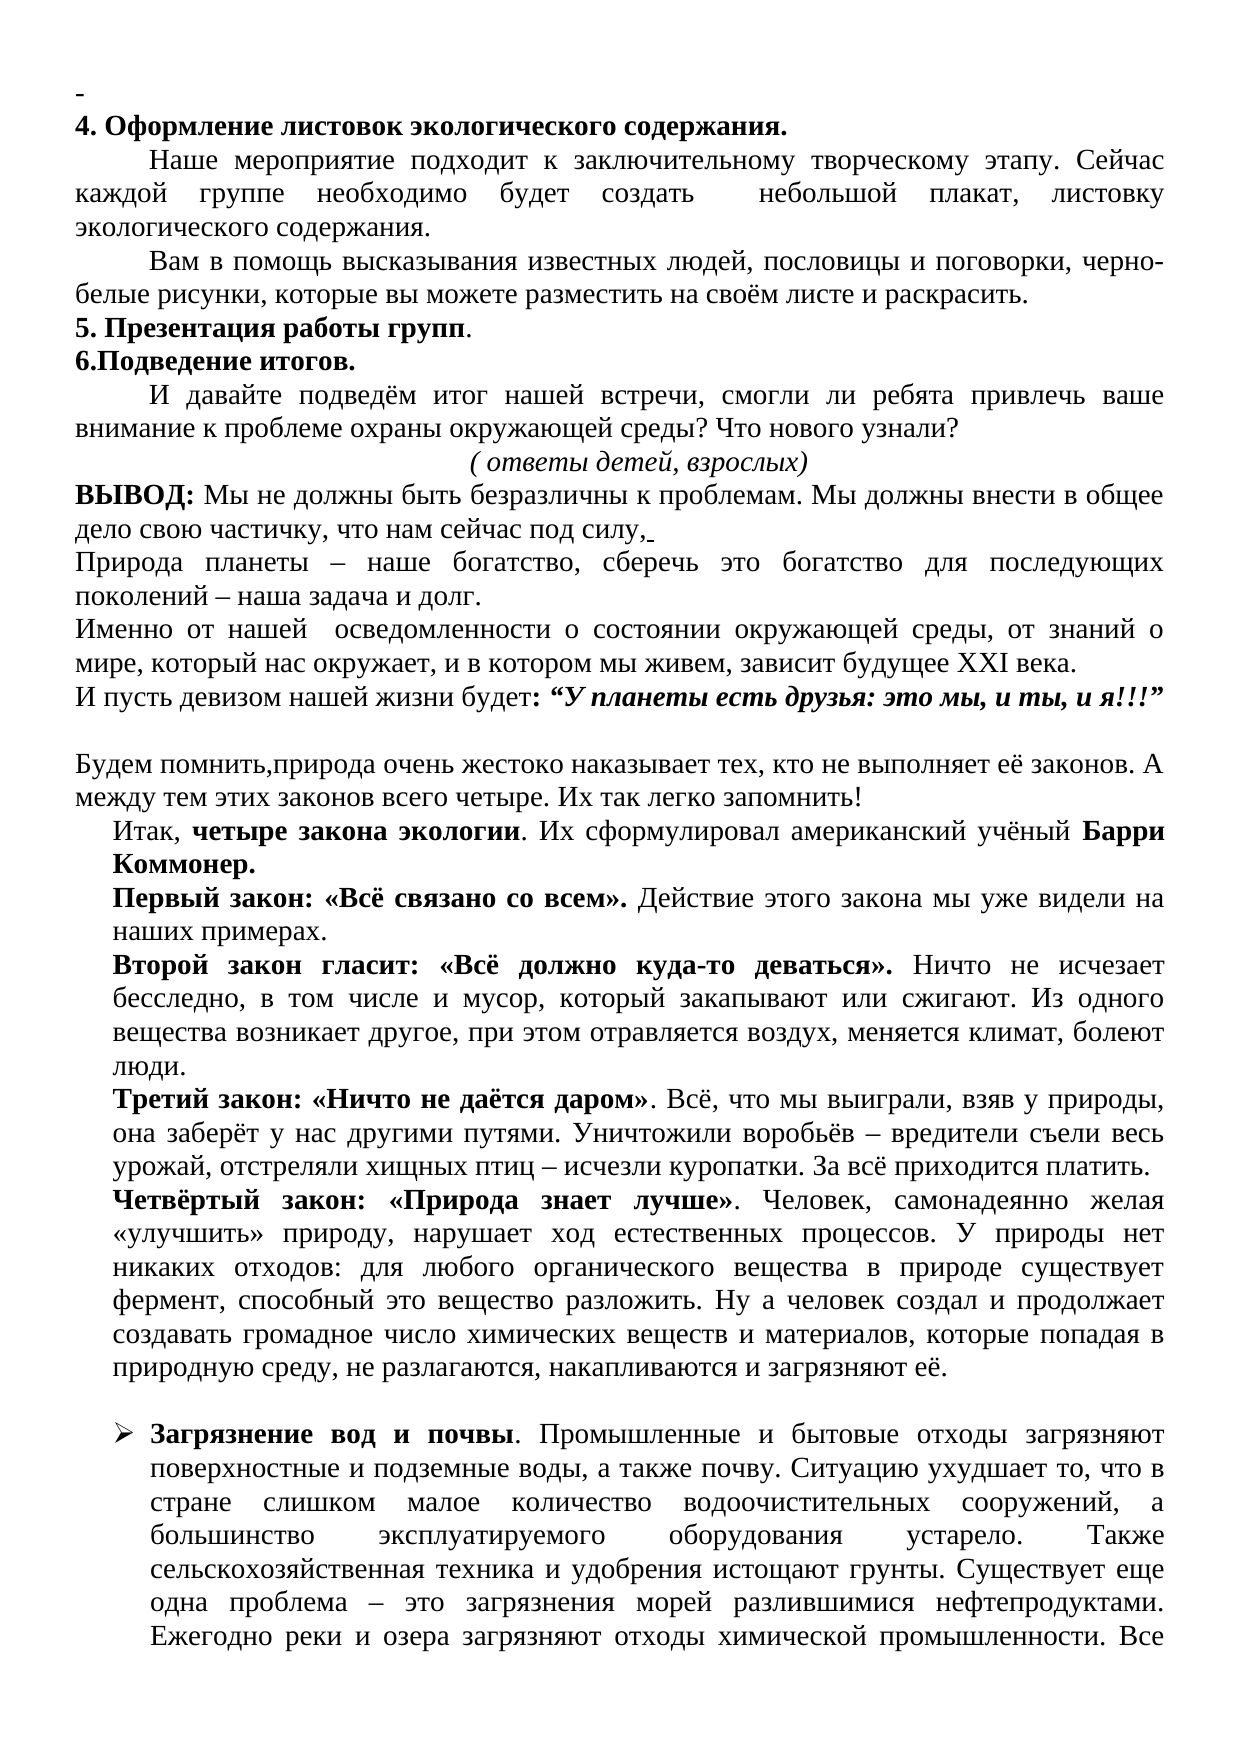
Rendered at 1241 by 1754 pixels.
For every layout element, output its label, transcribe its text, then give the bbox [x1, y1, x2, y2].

text ВЫВОД: Мы не должны быть безразличны к проблемам. Мы должны внести в общее дело свою частичку, что нам сейчас под силу, [75, 477, 1165, 544]
text - [75, 75, 1165, 108]
text Третий закон: «Ничто не даётся даром». Всё, что мы выиграли, взяв у природы, она заберёт у нас другими путями. Уничтожили воробьёв – вредители съели весь урожай, отстреляли хищных птиц – исчезли куропатки. За всё приходится платить. [112, 1081, 1165, 1182]
text Именно от нашей осведомленности о состоянии окружающей среды, от знаний о мире, который нас окружает, и в котором мы живем, зависит будущее XXI века. [75, 612, 1165, 679]
text 5. Презентация работы групп. [75, 310, 1165, 343]
text 6.Подведение итогов. [75, 343, 1165, 377]
text И давайте подведём итог нашей встречи, смогли ли ребята привлечь ваше внимание к проблеме охраны окружающей среды? Что нового узнали? [75, 377, 1165, 444]
text Будем помнить,природа очень жестоко наказывает тех, кто не выполняет её законов. А между тем этих законов всего четыре. Их так легко запомнить! [75, 746, 1165, 813]
text Природа планеты – наше богатство, сберечь это богатство для последующих поколений – наша задача и долг. [75, 544, 1165, 612]
text 4. Оформление листовок экологического содержания. [75, 108, 1165, 142]
text Итак, четыре закона экологии. Их сформулировал американский учёный Барри Коммонер. [112, 813, 1165, 880]
text Второй закон гласит: «Всё должно куда-то деваться». Ничто не исчезает бесследно, в том числе и мусор, который закапывают или сжигают. Из одного вещества возникает другое, при этом отравляется воздух, меняется климат, болеют люди. [112, 947, 1165, 1081]
text Наше мероприятие подходит к заключительному творческому этапу. Сейчас каждой группе необходимо будет создать небольшой плакат, листовку экологического содержания. [75, 142, 1165, 243]
text Вам в помощь высказывания известных людей, пословицы и поговорки, черно-белые рисунки, которые вы можете разместить на своём листе и раскрасить. [75, 243, 1165, 310]
text И пусть девизом нашей жизни будет: “У планеты есть друзья: это мы, и ты, и я!!!” [75, 679, 1165, 712]
text Первый закон: «Всё связано со всем». Действие этого закона мы уже видели на наших примерах. [112, 880, 1165, 947]
text ( ответы детей, взрослых) [112, 444, 1165, 477]
text Четвёртый закон: «Природа знает лучше». Человек, самонадеянно желая «улучшить» природу, нарушает ход естественных процессов. У природы нет никаких отходов: для любого органического вещества в природе существует фермент, способный это вещество разложить. Ну а человек создал и продолжает создавать громадное число химических веществ и материалов, которые попадая в природную среду, не разлагаются, накапливаются и загрязняют её. [112, 1182, 1165, 1383]
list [112, 1417, 1165, 1652]
